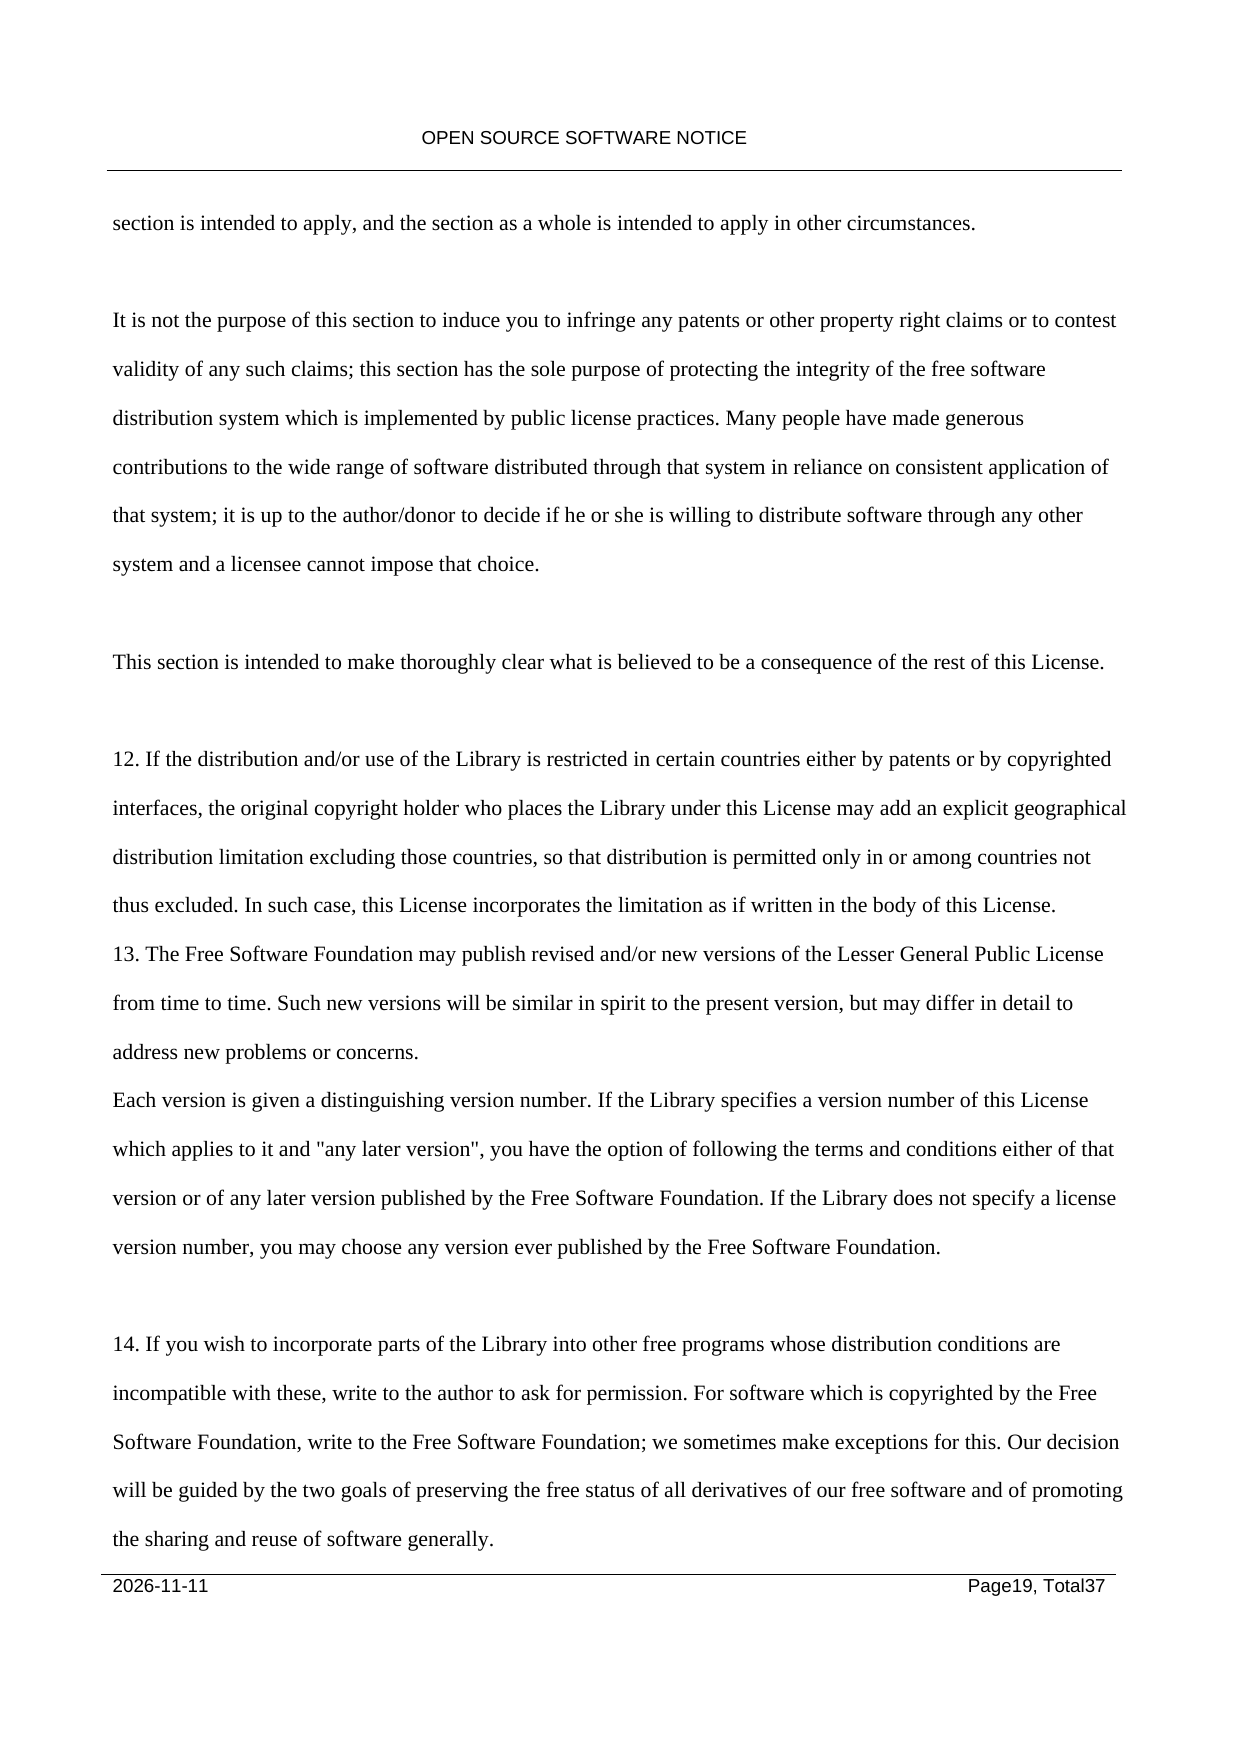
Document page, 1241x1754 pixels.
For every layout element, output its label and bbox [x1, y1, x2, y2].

text [112, 206, 1128, 1555]
